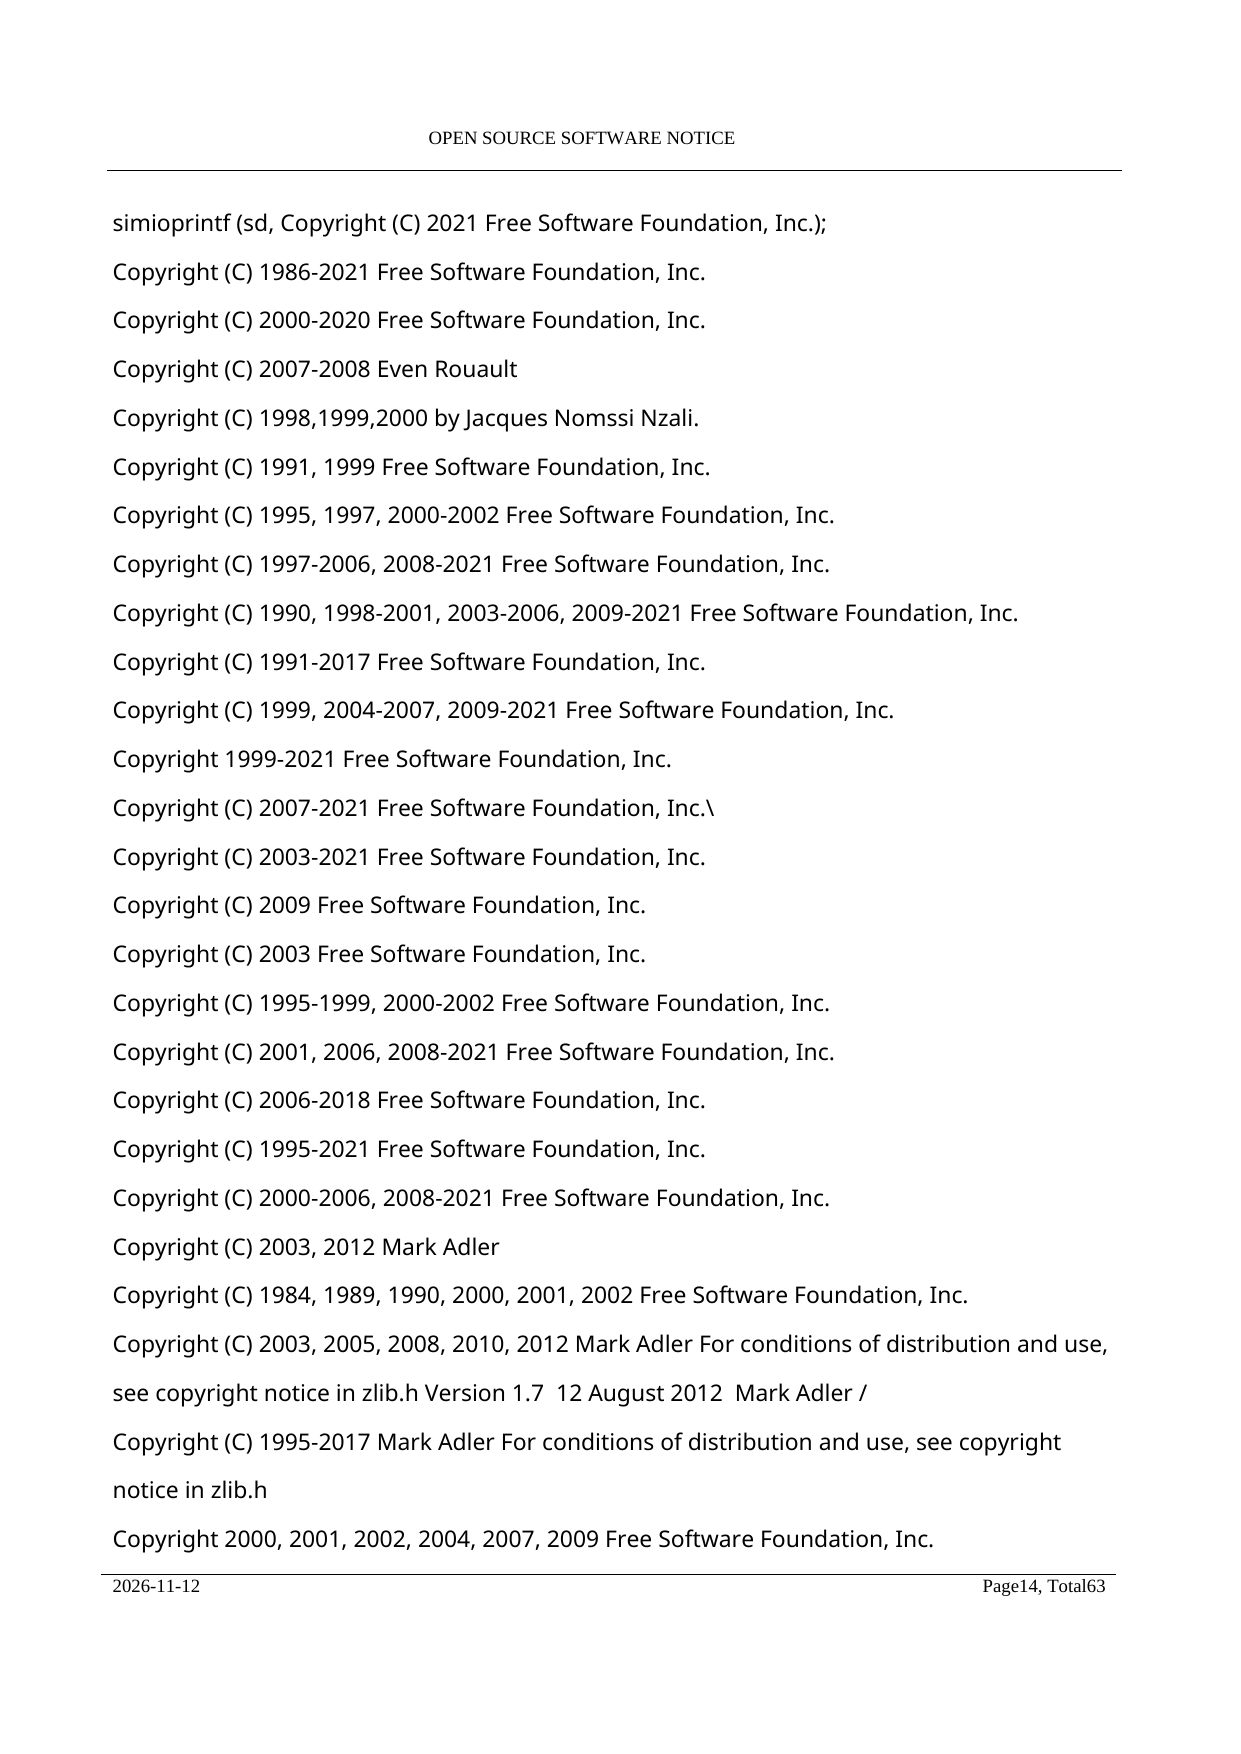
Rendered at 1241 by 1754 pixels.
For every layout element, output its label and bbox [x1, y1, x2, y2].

text [112, 206, 1128, 1555]
